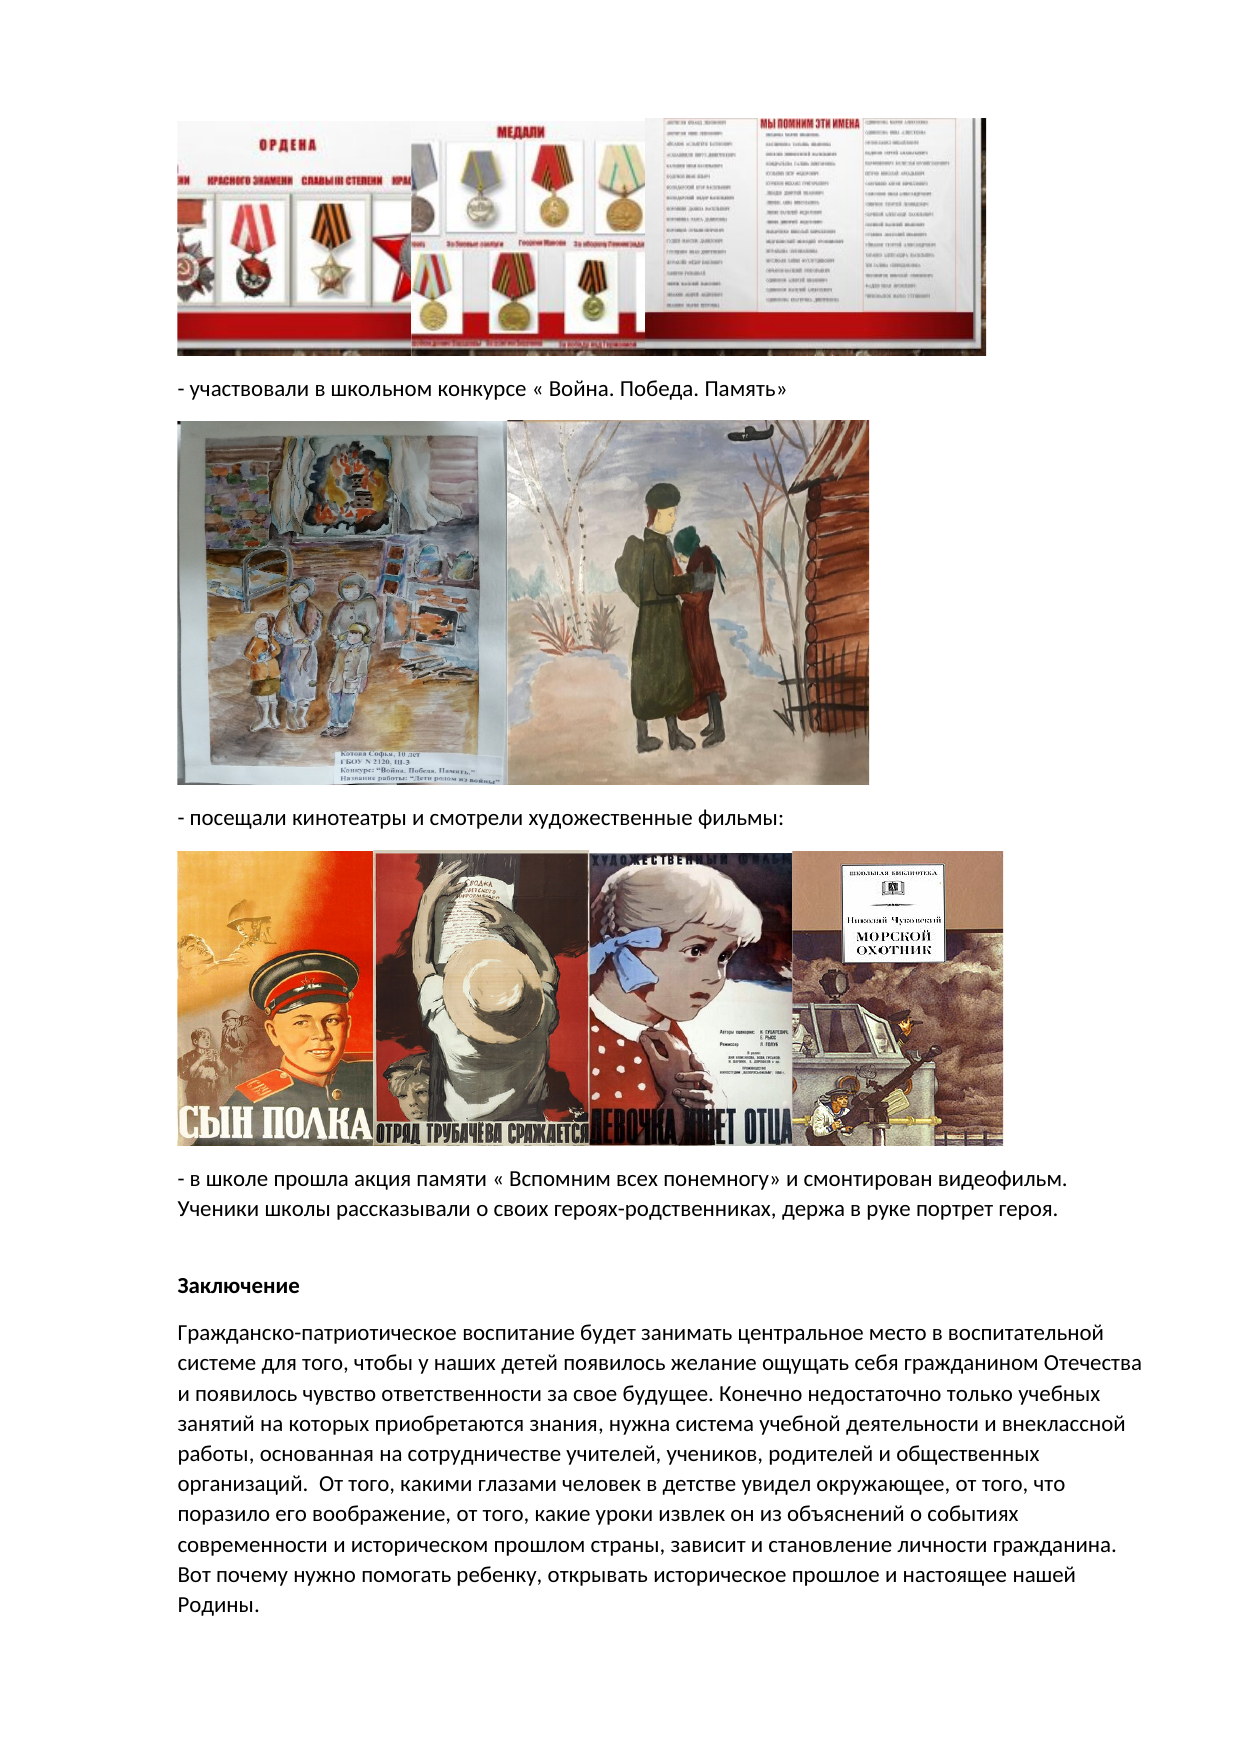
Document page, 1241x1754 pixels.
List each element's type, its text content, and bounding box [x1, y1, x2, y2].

text - участвовали в школьном конкурсе « Война. Победа. Память» [177, 374, 1152, 402]
picture [177, 850, 1004, 1146]
text Гражданско-патриотическое воспитание будет занимать центральное место в воспитательной системе для того, чтобы у наших детей появилось желание ощущать себя гражданином Отечества и появилось чувство ответственности за свое будущее. Конечно недостаточно только учебных занятий на которых приобретаются знания, нужна система учебной деятельности и внеклассной работы, основанная на сотрудничестве учителей, учеников, родителей и общественных организаций. От того, какими глазами человек в детстве увидел окружающее, от того, что поразило его воображение, от того, какие уроки извлек он из объяснений о событиях современности и историческом прошлом страны, зависит и становление личности гражданина. Вот почему нужно помогать ребенку, открывать историческое прошлое и настоящее нашей Родины. [177, 1318, 1152, 1618]
picture [177, 420, 870, 785]
picture [177, 118, 987, 356]
text - в школе прошла акция памяти « Вспомним всех понемногу» и смонтирован видеофильм. Ученики школы рассказывали о своих героях-родственниках, держа в руке портрет героя. [177, 1164, 1152, 1222]
text - посещали кинотеатры и смотрели художественные фильмы: [177, 803, 1152, 831]
text Заключение [177, 1241, 1152, 1299]
